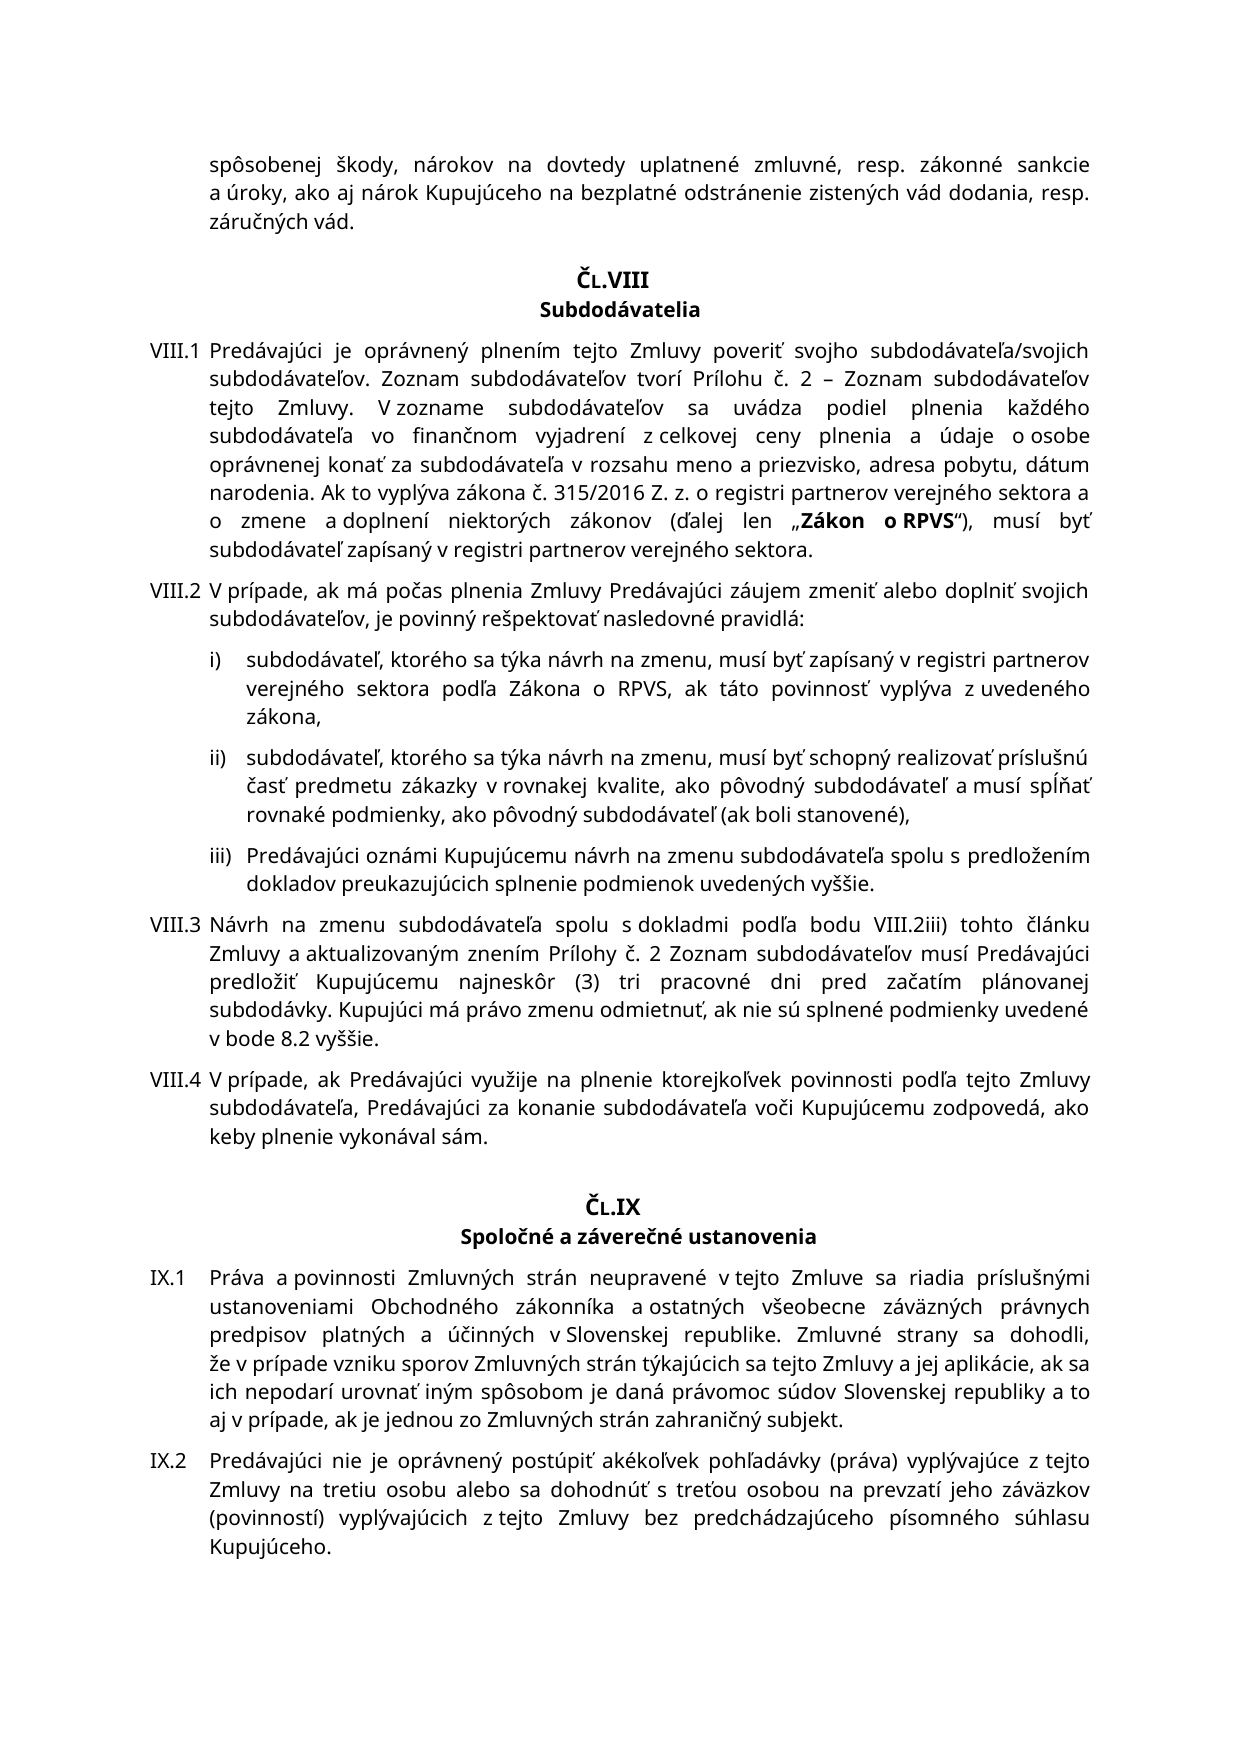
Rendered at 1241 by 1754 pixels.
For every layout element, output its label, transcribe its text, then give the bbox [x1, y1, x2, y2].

list Predávajúci je oprávnený plnením tejto Zmluvy poveriť svojho subdodávateľa/svojich subdodávateľov. Zoznam subdodávateľov tvorí Prílohu č. 2 – Zoznam subdodávateľov tejto Zmluvy. V zozname subdodávateľov sa uvádza podiel plnenia každého subdodávateľa vo finančnom vyjadrení z celkovej ceny plnenia a údaje o osobe oprávnenej konať za subdodávateľa v rozsahu meno a priezvisko, adresa pobytu, dátum narodenia. Ak to vyplýva zákona č. 315/2016 Z. z. o registri partnerov verejného sektora a o zmene a doplnení niektorých zákonov (ďalej len „Zákon o RPVS“), musí byť subdodávateľ zapísaný v registri partnerov verejného sektora. [150, 336, 1090, 563]
list V prípade, ak Predávajúci využije na plnenie ktorejkoľvek povinnosti podľa tejto Zmluvy subdodávateľa, Predávajúci za konanie subdodávateľa voči Kupujúcemu zodpovedá, ako keby plnenie vykonával sám. [150, 1065, 1090, 1150]
text Spoločné a záverečné ustanovenia [187, 1222, 1090, 1251]
list V prípade, ak má počas plnenia Zmluvy Predávajúci záujem zmeniť alebo doplniť svojich subdodávateľov, je povinný rešpektovať nasledovné pravidlá: [150, 576, 1090, 633]
list Predávajúci oznámi Kupujúcemu návrh na zmenu subdodávateľa spolu s predložením dokladov preukazujúcich splnenie podmienok uvedených vyššie. [209, 841, 1090, 898]
list Návrh na zmenu subdodávateľa spolu s dokladmi podľa bodu 8.2iii) tohto článku Zmluvy a aktualizovaným znením Prílohy č. 2 Zoznam subdodávateľov musí Predávajúci predložiť Kupujúcemu najneskôr (3) tri pracovné dni pred začatím plánovanej subdodávky. Kupujúci má právo zmenu odmietnuť, ak nie sú splnené podmienky uvedené v bode 8.2 vyššie. [150, 910, 1090, 1052]
list subdodávateľ, ktorého sa týka návrh na zmenu, musí byť schopný realizovať príslušnú časť predmetu zákazky v rovnakej kvalite, ako pôvodný subdodávateľ a musí spĺňať rovnaké podmienky, ako pôvodný subdodávateľ (ak boli stanovené), [209, 743, 1090, 828]
list Práva a povinnosti Zmluvných strán neupravené v tejto Zmluve sa riadia príslušnými ustanoveniami Obchodného zákonníka a ostatných všeobecne záväzných právnych predpisov platných a účinných v Slovenskej republike. Zmluvné strany sa dohodli, že v prípade vzniku sporov Zmluvných strán týkajúcich sa tejto Zmluvy a jej aplikácie, ak sa ich nepodarí urovnať iným spôsobom je daná právomoc súdov Slovenskej republiky a to aj v prípade, ak je jednou zo Zmluvných strán zahraničný subjekt. [150, 1263, 1090, 1434]
list Predávajúci nie je oprávnený postúpiť akékoľvek pohľadávky (práva) vyplývajúce z tejto Zmluvy na tretiu osobu alebo sa dohodnúť s treťou osobou na prevzatí jeho záväzkov (povinností) vyplývajúcich z tejto Zmluvy bez predchádzajúceho písomného súhlasu Kupujúceho. [150, 1447, 1090, 1560]
list subdodávateľ, ktorého sa týka návrh na zmenu, musí byť zapísaný v registri partnerov verejného sektora podľa Zákona o RPVS, ak táto povinnosť vyplýva z uvedeného zákona, [209, 645, 1090, 731]
text Subdodávatelia [150, 295, 1090, 323]
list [150, 150, 1090, 235]
